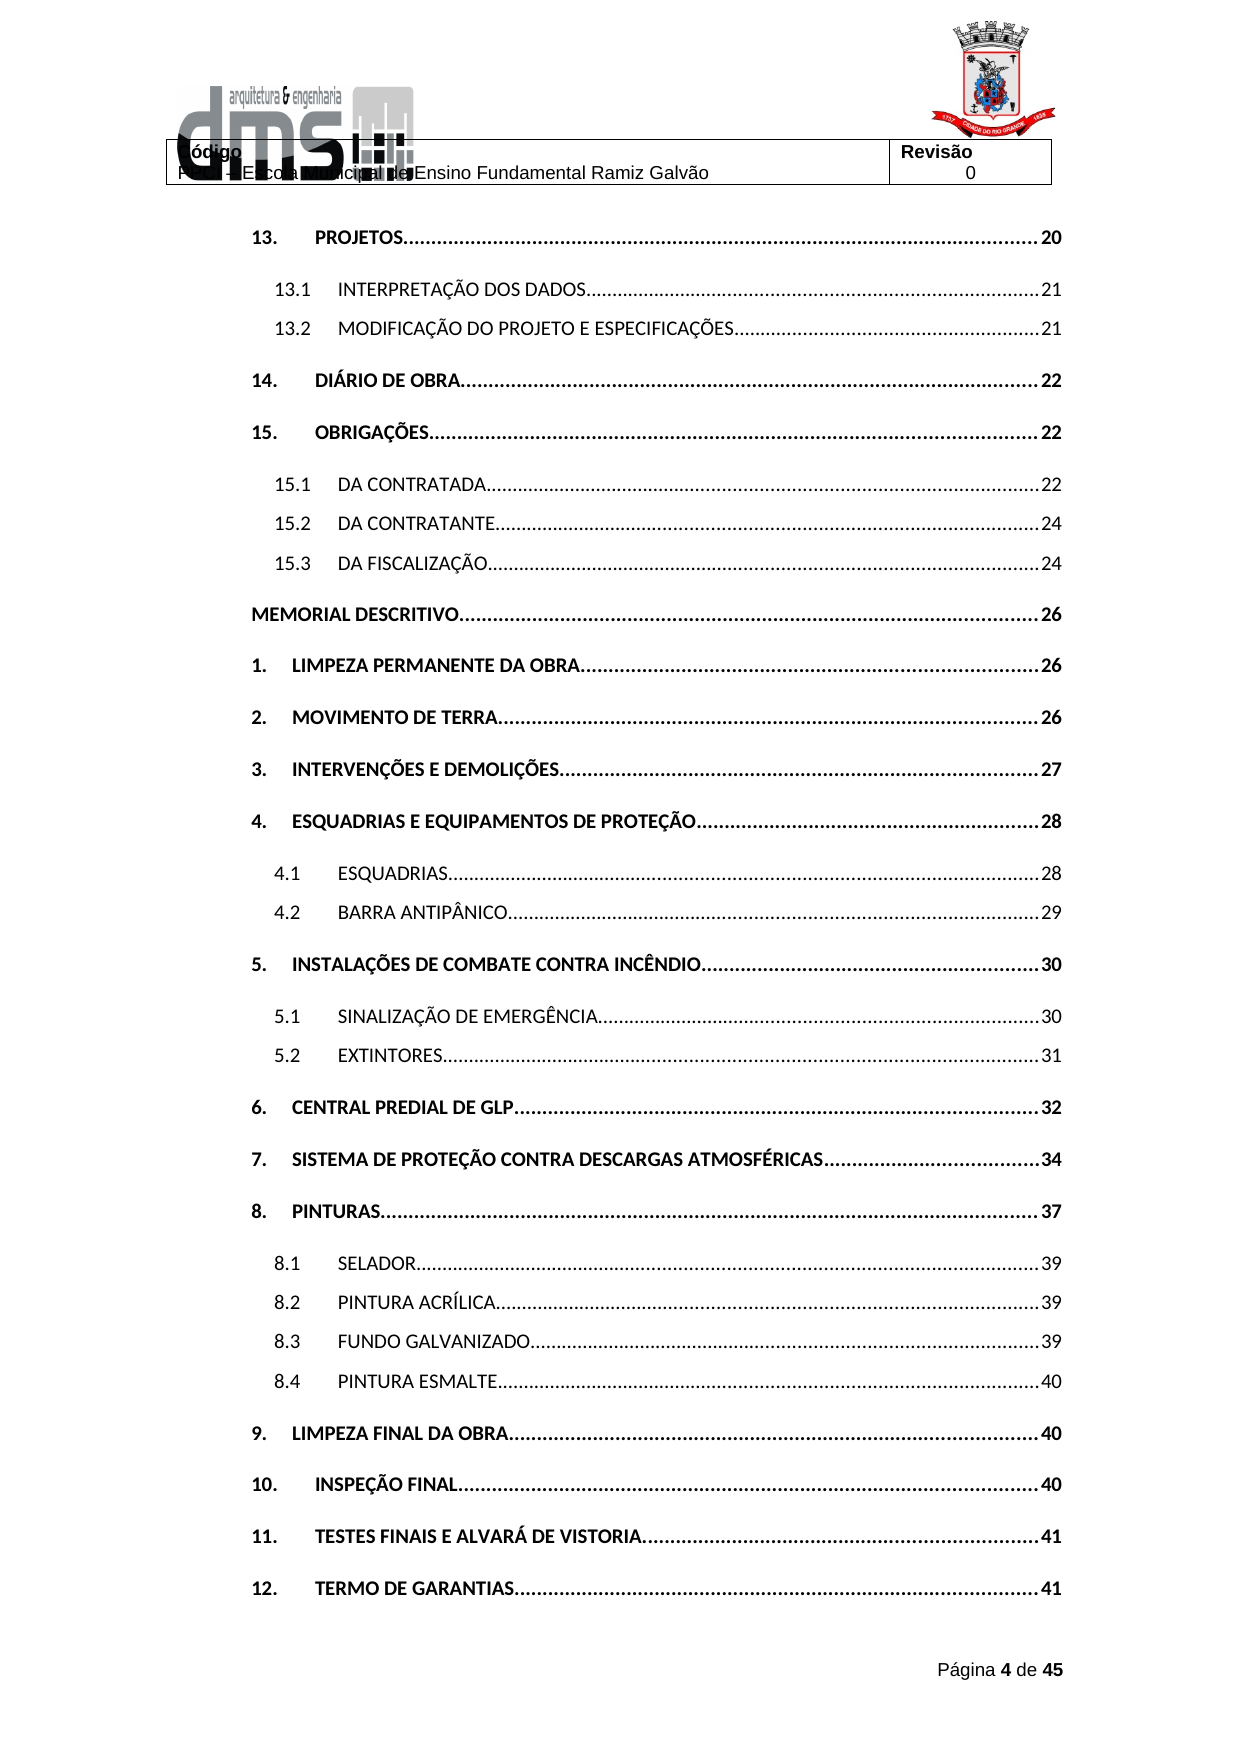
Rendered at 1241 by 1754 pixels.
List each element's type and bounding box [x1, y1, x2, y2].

picture [931, 21, 1056, 138]
picture [177, 86, 414, 139]
picture [177, 140, 414, 181]
